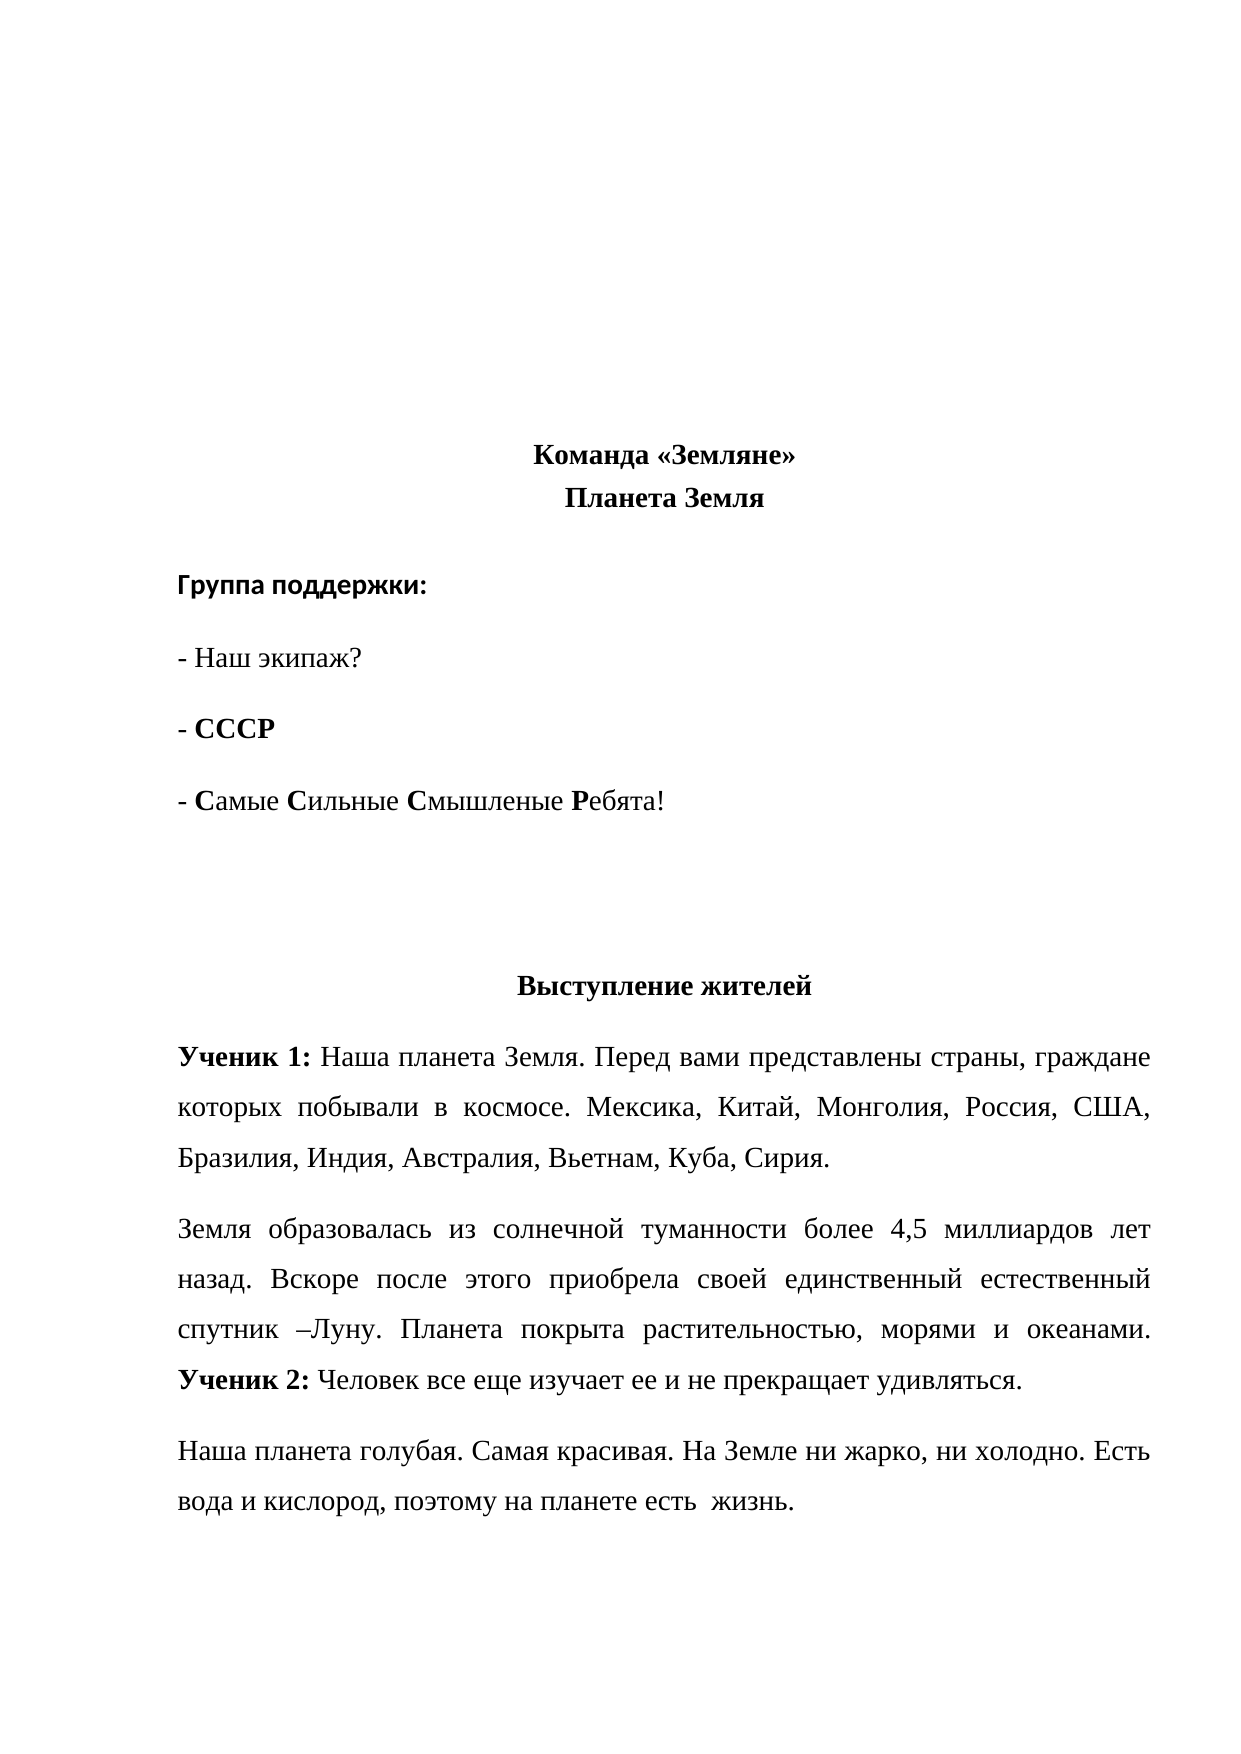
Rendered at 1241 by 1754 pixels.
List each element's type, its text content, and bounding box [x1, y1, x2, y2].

text Ученик 1: Наша планета Земля. Перед вами представлены страны, граждане которых побывали в космосе. Мексика, Китай, Монголия, Россия, США, Бразилия, Индия, Австралия, Вьетнам, Куба, Сирия. [177, 1039, 1152, 1173]
text - Самые Сильные Смышленые Ребята! [177, 783, 1152, 816]
text Выступление жителей [177, 968, 1152, 1002]
text Наша планета голубая. Самая красивая. На Земле ни жарко, ни холодно. Есть вода и кислород, поэтому на планете есть жизнь. [177, 1433, 1152, 1517]
text Земля образовалась из солнечной туманности более 4,5 миллиардов лет назад. Вскоре после этого приобрела своей единственный естественный спутник –Луну. Планета покрыта растительностью, морями и океанами. Ученик 2: Человек все еще изучает ее и не прекращает удивляться. [177, 1211, 1152, 1395]
text Группа поддержки: [177, 566, 1152, 602]
text - Наш экипаж? [177, 641, 1152, 674]
text Планета Земля [177, 480, 1152, 514]
text - СССР [177, 712, 1152, 745]
text Команда «Земляне» [177, 437, 1152, 471]
